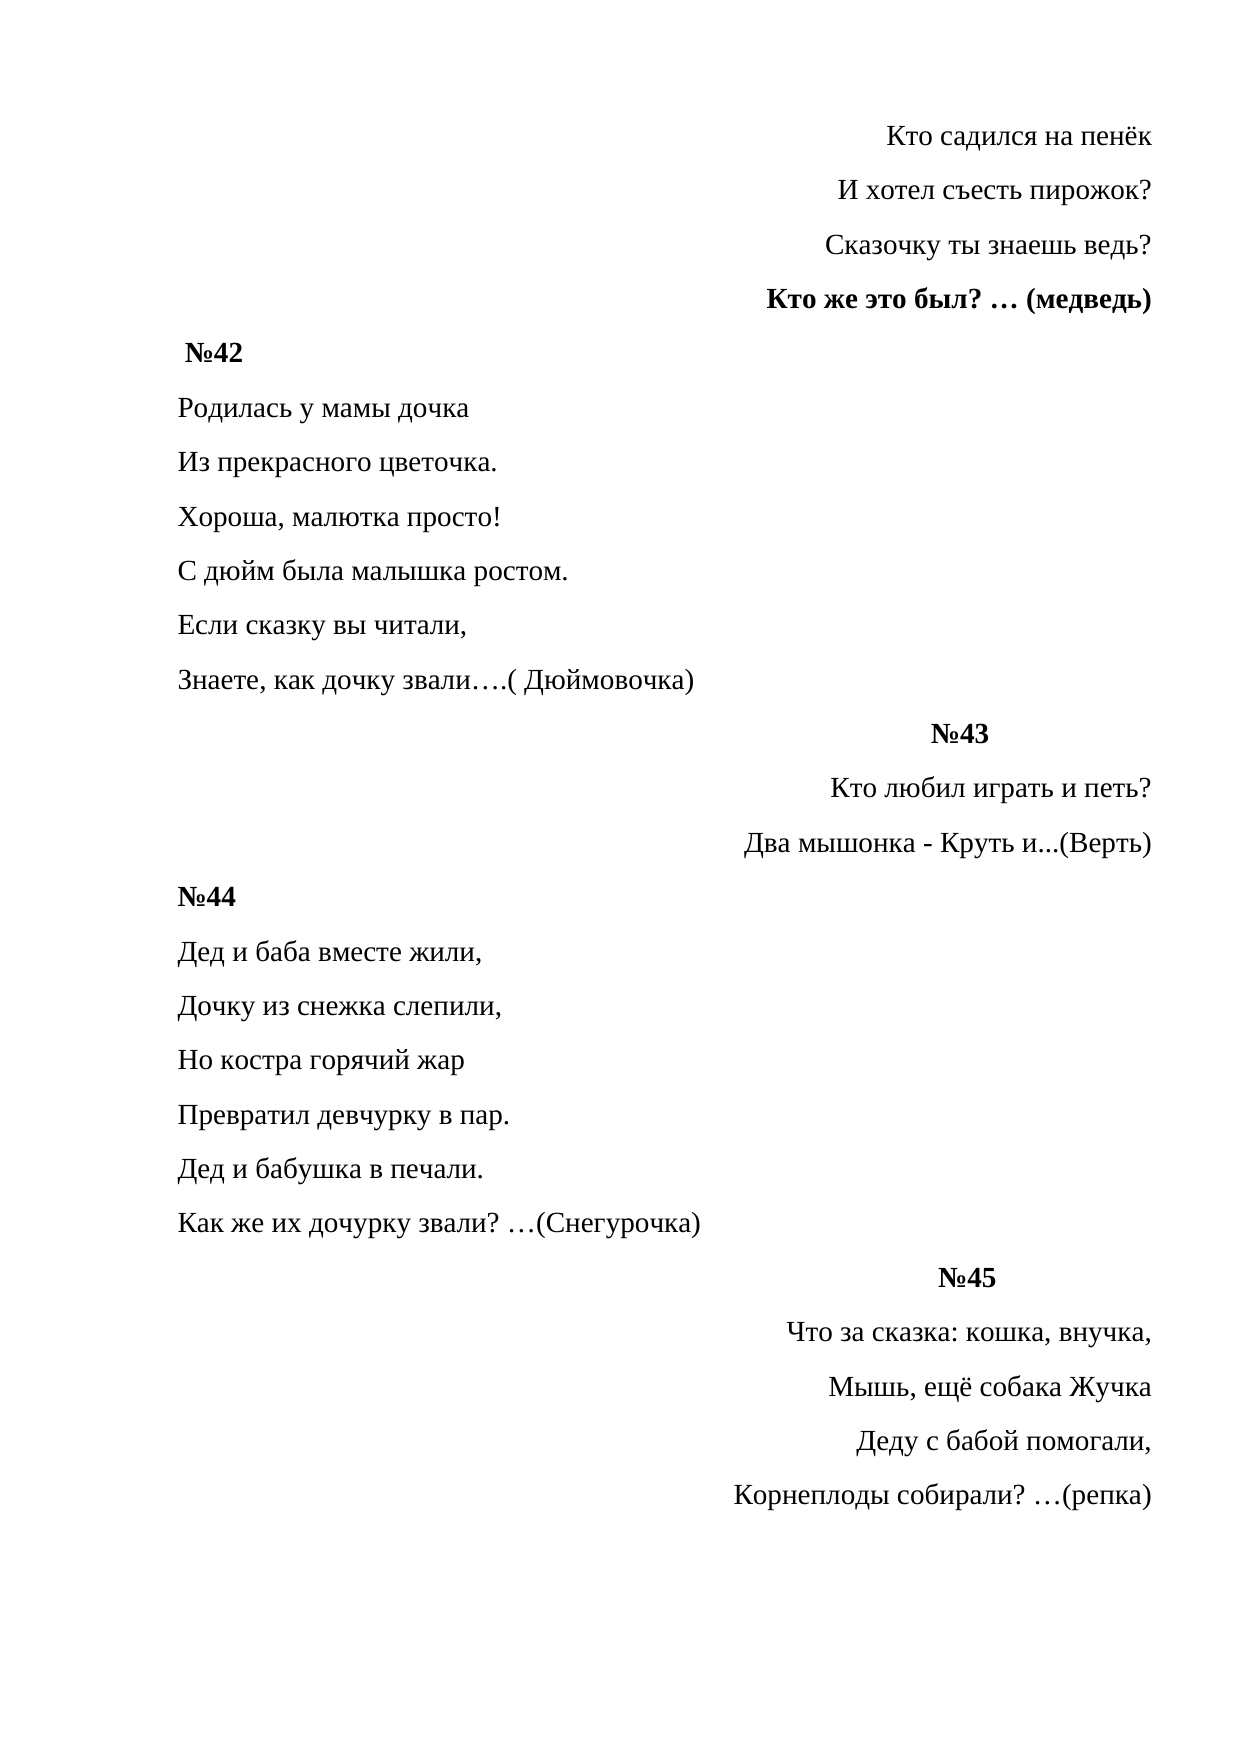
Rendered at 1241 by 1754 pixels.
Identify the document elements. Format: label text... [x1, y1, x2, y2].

text Если сказку вы читали, [177, 607, 1152, 641]
text №45 [177, 1260, 1152, 1293]
text Хороша, малютка просто! [177, 499, 1152, 532]
text №43 [177, 716, 1152, 750]
text Два мышонка - Круть и...(Верть) [177, 825, 1152, 858]
text Дочку из снежка слепили, [177, 988, 1152, 1022]
text Из прекрасного цветочка. [177, 444, 1152, 478]
text Мышь, ещё собака Жучка [177, 1369, 1152, 1402]
text Кто же это был? … (медведь) [177, 281, 1152, 315]
text Корнеплоды собирали? …(репка) [177, 1477, 1152, 1511]
text Сказочку ты знаешь ведь? [177, 227, 1152, 260]
text Дед и баба вместе жили, [177, 934, 1152, 967]
text Деду с бабой помогали, [177, 1423, 1152, 1457]
text Родилась у мамы дочка [177, 390, 1152, 423]
text И хотел съесть пирожок? [177, 172, 1152, 206]
text Кто любил играть и петь? [177, 771, 1152, 804]
text №44 [177, 879, 1152, 913]
text Дед и бабушка в печали. [177, 1151, 1152, 1185]
text Как же их дочурку звали? …(Снегурочка) [177, 1206, 1152, 1239]
text Но костра горячий жар [177, 1042, 1152, 1076]
text Что за сказка: кошка, внучка, [177, 1314, 1152, 1348]
text Превратил девчурку в пар. [177, 1097, 1152, 1130]
text №42 [177, 336, 1152, 369]
text Кто садился на пенёк [177, 118, 1152, 152]
text Знаете, как дочку звали….( Дюймовочка) [177, 662, 1152, 695]
text С дюйм была малышка ростом. [177, 553, 1152, 587]
